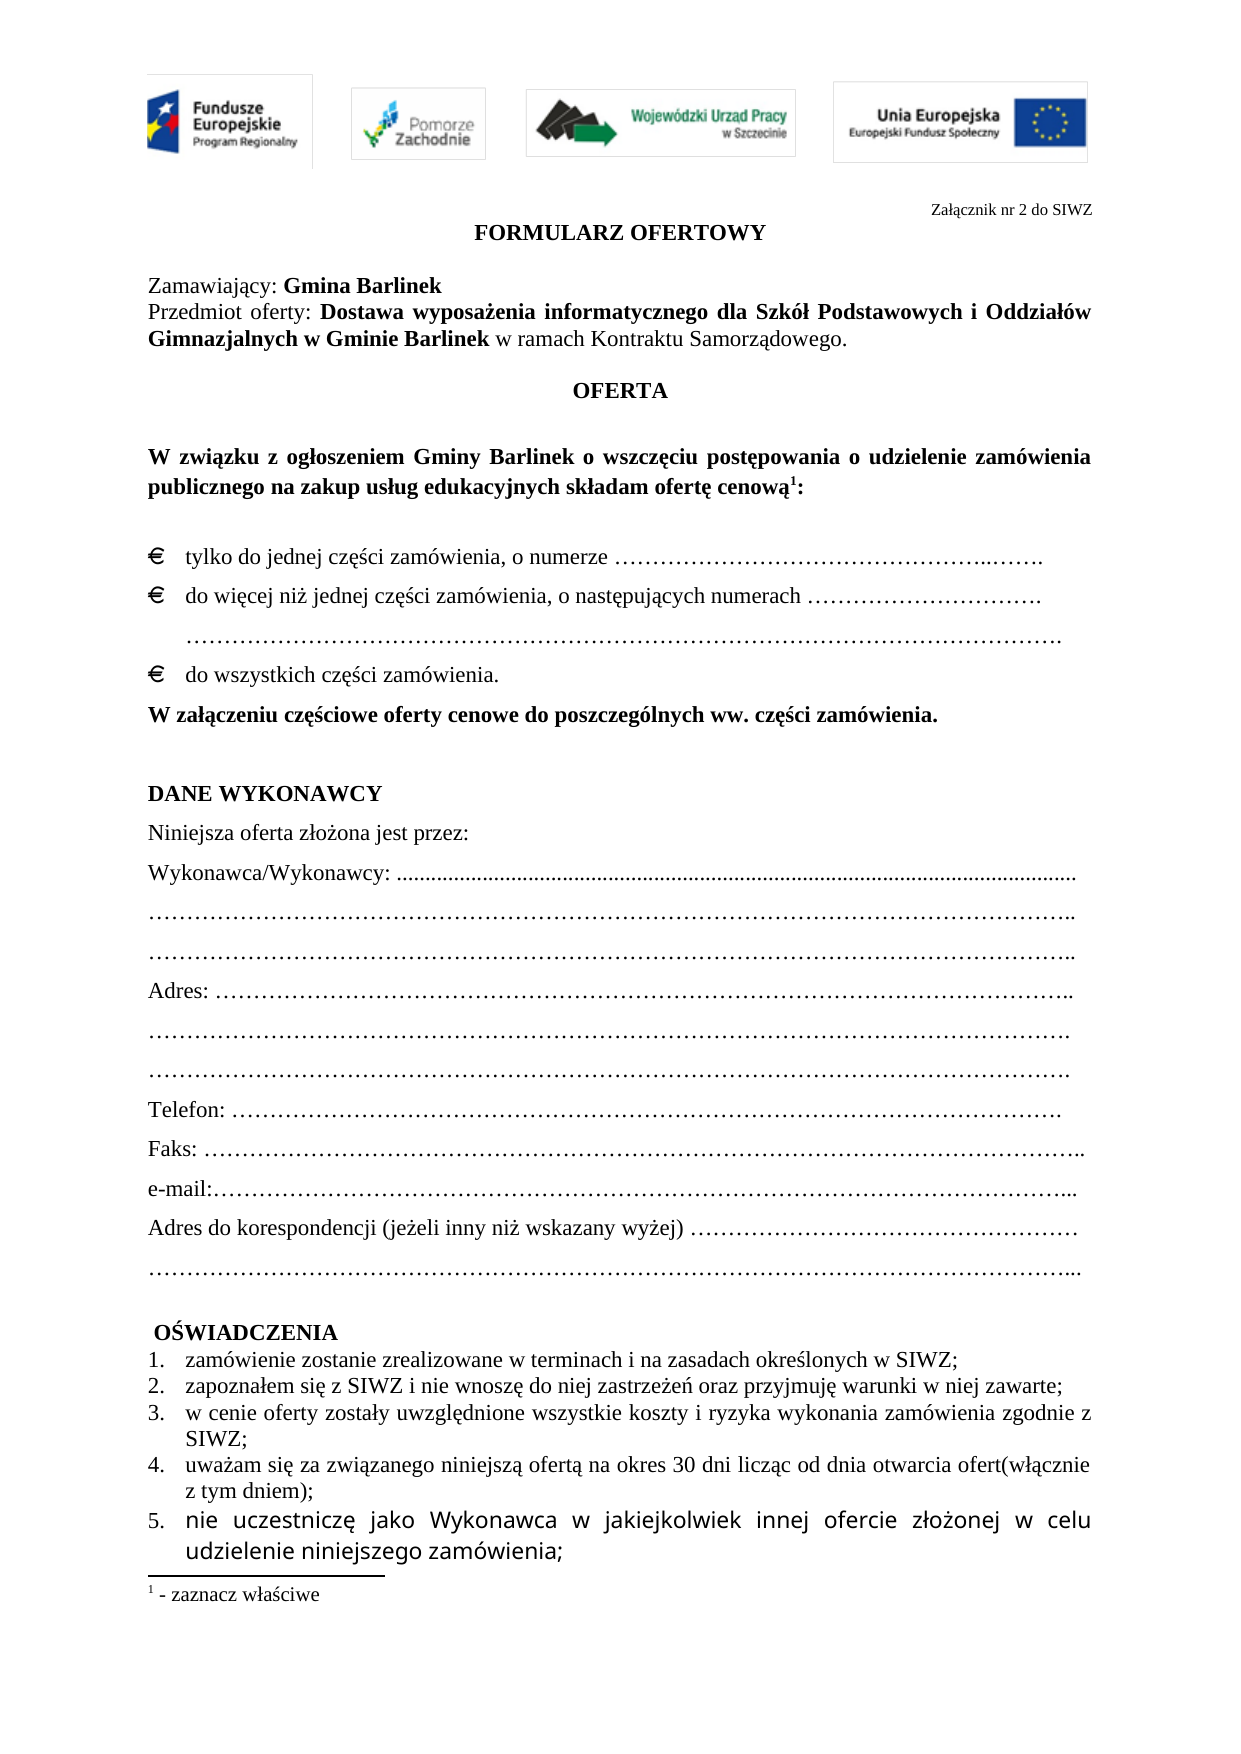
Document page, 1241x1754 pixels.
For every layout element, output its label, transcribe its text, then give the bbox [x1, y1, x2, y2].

text …………………………………………………………………………………………………………. [148, 1017, 1093, 1043]
text …………………………………………………………………………………………………………. [148, 1056, 1093, 1083]
list tylko do jednej części zamówienia, o numerze …………………………………………..……. [148, 543, 1093, 569]
text W załączeniu częściowe oferty cenowe do poszczególnych ww. części zamówienia. [148, 701, 1093, 727]
text e-mail:…………………………………………………………………………………………………... [148, 1175, 1093, 1201]
text W związku z ogłoszeniem Gminy Barlinek o wszczęciu postępowania o udzielenie zamówienia publicznego na zakup usług edukacyjnych składam ofertę cenową: [148, 443, 1093, 500]
text Wykonawca/Wykonawcy: ....................................................................................................................... [148, 859, 1093, 885]
text Faks: …………………………………………………………………………………………………….. [148, 1135, 1093, 1162]
text Telefon: ………………………………………………………………………………………………. [148, 1096, 1093, 1122]
text Adres: ………………………………………………………………………………………………….. [148, 977, 1093, 1004]
list zapoznałem się z SIWZ i nie wnoszę do niej zastrzeżeń oraz przyjmuję warunki w niej zawarte; [148, 1372, 1093, 1398]
text Załącznik nr 2 do SIWZ [148, 200, 1093, 219]
text OFERTA [148, 377, 1093, 404]
text Zamawiający: Gmina Barlinek [148, 272, 1093, 298]
text …………………………………………………………………………………………………………... [148, 1254, 1093, 1280]
text ………………………………………………………………………………………………………….. [148, 938, 1093, 964]
picture [147, 73, 1091, 169]
text ………………………………………………………………………………………………………….. [148, 898, 1093, 925]
list w cenie oferty zostały uwzględnione wszystkie koszty i ryzyka wykonania zamówienia zgodnie z SIWZ; [148, 1398, 1093, 1451]
text Adres do korespondencji (jeżeli inny niż wskazany wyżej) …………………………………………… [148, 1214, 1093, 1241]
text OŚWIADCZENIA [148, 1319, 1093, 1346]
list nie uczestniczę jako Wykonawca w jakiejkolwiek innej ofercie złożonej w celu udzielenie niniejszego zamówienia; [148, 1504, 1093, 1566]
text Przedmiot oferty: Dostawa wyposażenia informatycznego dla Szkół Podstawowych i Oddziałów Gimnazjalnych w Gminie Barlinek w ramach Kontraktu Samorządowego. [148, 298, 1093, 351]
list uważam się za związanego niniejszą ofertą na okres 30 dni licząc od dnia otwarcia ofert(włącznie z tym dniem); [148, 1451, 1093, 1504]
list do więcej niż jednej części zamówienia, o następujących numerach …………………………. [148, 582, 1093, 609]
text Niniejsza oferta złożona jest przez: [148, 819, 1093, 846]
list do wszystkich części zamówienia. [148, 661, 1093, 688]
text ……………………………………………………………………………………………………. [185, 622, 1093, 648]
text FORMULARZ OFERTOWY [148, 219, 1093, 246]
text DANE WYKONAWCY [148, 780, 1093, 806]
list zamówienie zostanie zrealizowane w terminach i na zasadach określonych w SIWZ; [148, 1346, 1093, 1372]
